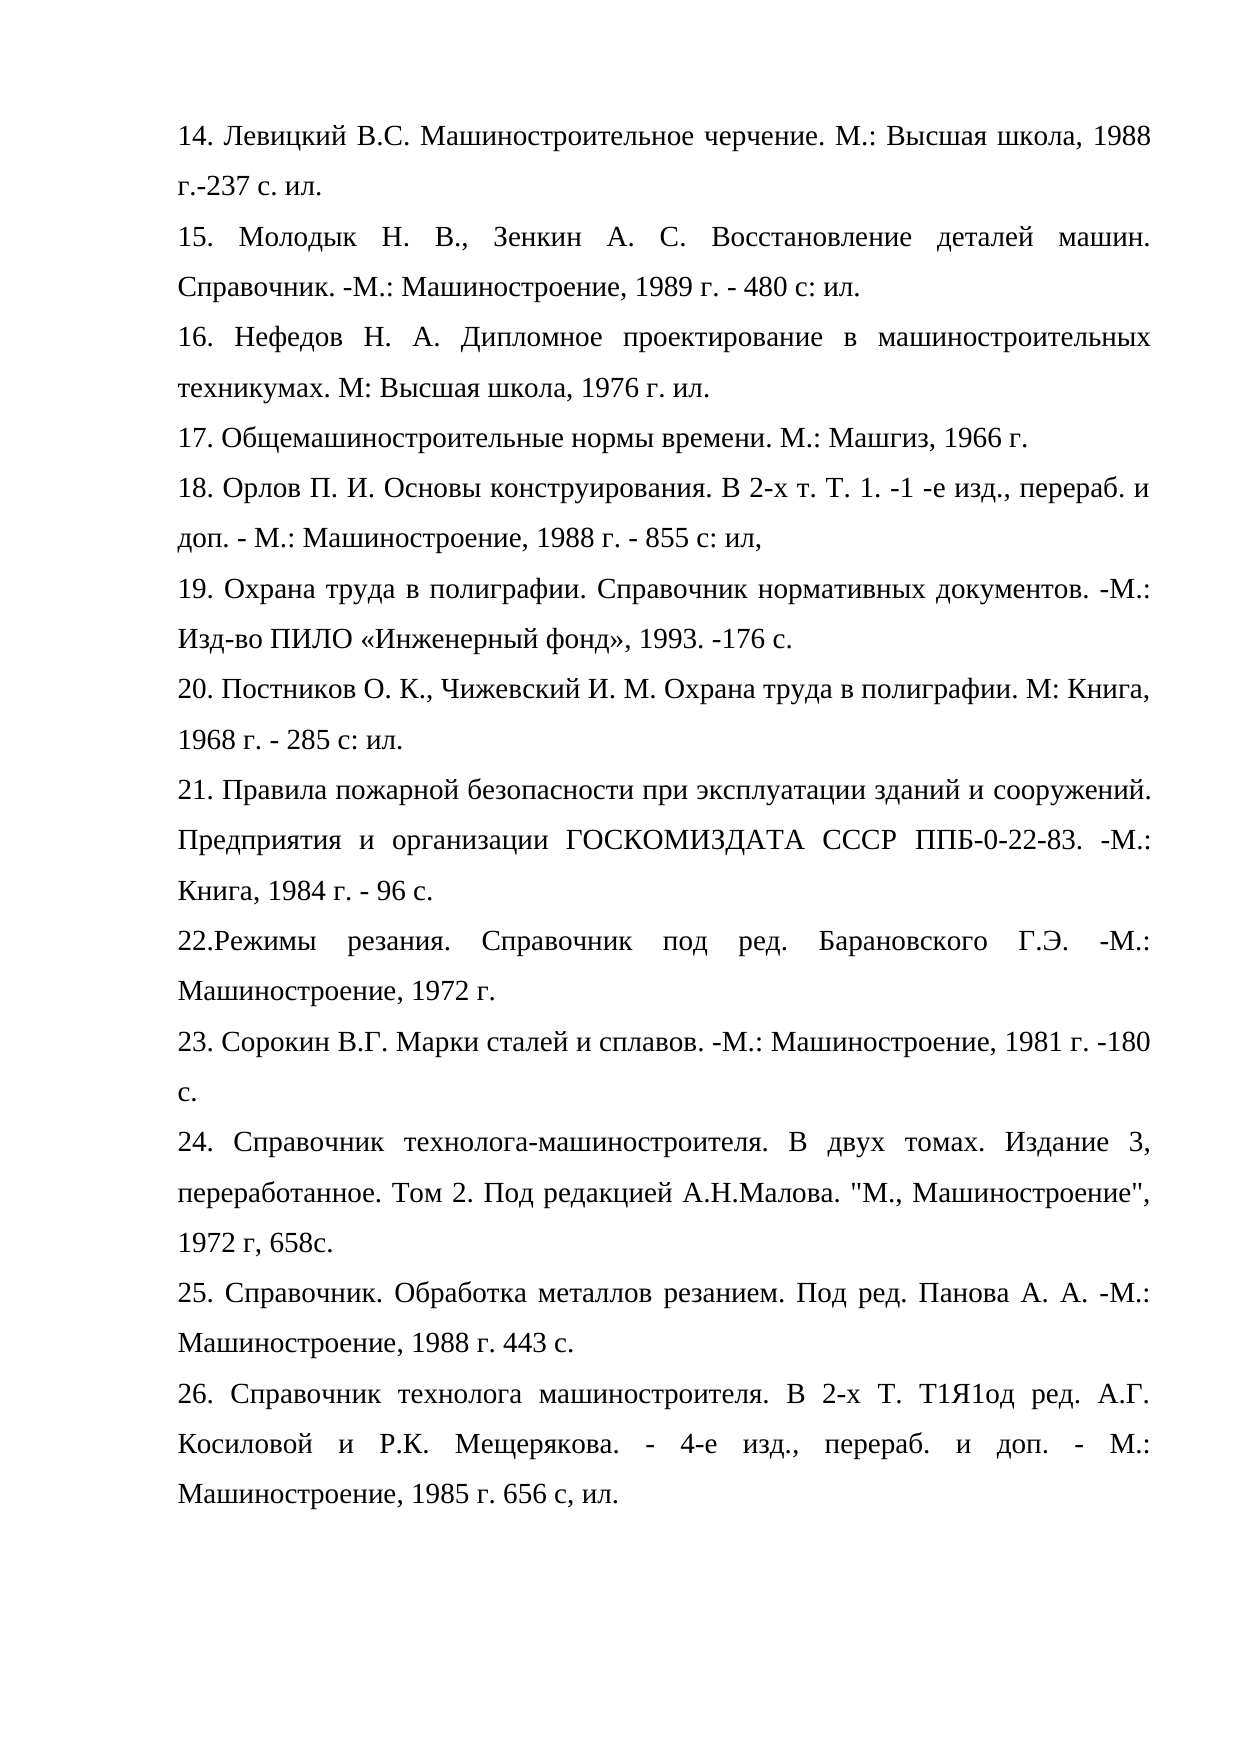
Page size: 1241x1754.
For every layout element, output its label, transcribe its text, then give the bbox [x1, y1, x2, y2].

text 16. Нефедов Н. А. Дипломное проектирование в машиностроительных техникумах. М: Высшая школа, . ил. [177, 319, 1152, 403]
text 24. Справочник технолога-машиностроителя. В двух томах. Издание 3, переработанное. Том 2. Под редакцией А.Н.Малова. "М., Машиностроение", , 658с. [177, 1124, 1152, 1258]
text 19. Охрана труда в полиграфии. Справочник нормативных документов. -М.: Изд-во ПИЛО «Инженерный фонд», 1993. -176 с. [177, 571, 1152, 655]
text 25. Справочник. Обработка металлов резанием. Под ред. Панова А. А. -М.: Машиностроение, . 443 с. [177, 1275, 1152, 1359]
text 15. Молодык Н. В., Зенкин А. С. Восстановление деталей машин. Справочник. -М.: Машиностроение, . - 480 с: ил. [177, 219, 1152, 303]
text 23. Сорокин В.Г. Марки сталей и сплавов. -М.: Машиностроение, . -180 с. [177, 1024, 1152, 1108]
text 21. Правила пожарной безопасности при эксплуатации зданий и сооружений. Предприятия и организации ГОСКОМИЗДАТА СССР ППБ-0-22-83. -М.: Книга, . - 96 с. [177, 772, 1152, 906]
text 22.Режимы резания. Справочник под ред. Барановского Г.Э. -М.: Машиностроение, . [177, 923, 1152, 1007]
text 26. Справочник технолога машиностроителя. В 2-х Т. Т1Я1од ред. А.Г. Косиловой и Р.К. Мещерякова. - 4-е изд., перераб. и доп. - М.: Машиностроение, . 656 с, ил. [177, 1376, 1152, 1510]
text 18. Орлов П. И. Основы конструирования. В 2-х т. Т. 1. -1 -е изд., перераб. и доп. - М.: Машиностроение, . - 855 с: ил, [177, 470, 1152, 554]
text 17. Общемашиностроительные нормы времени. М.: Машгиз, . [177, 420, 1152, 453]
text 20. Постников О. К., Чижевский И. М. Охрана труда в полиграфии. М: Книга, . - 285 с: ил. [177, 672, 1152, 755]
text 14. Левицкий B.C. Машиностроительное черчение. М.: Высшая школа, .-237 с. ил. [177, 118, 1152, 202]
